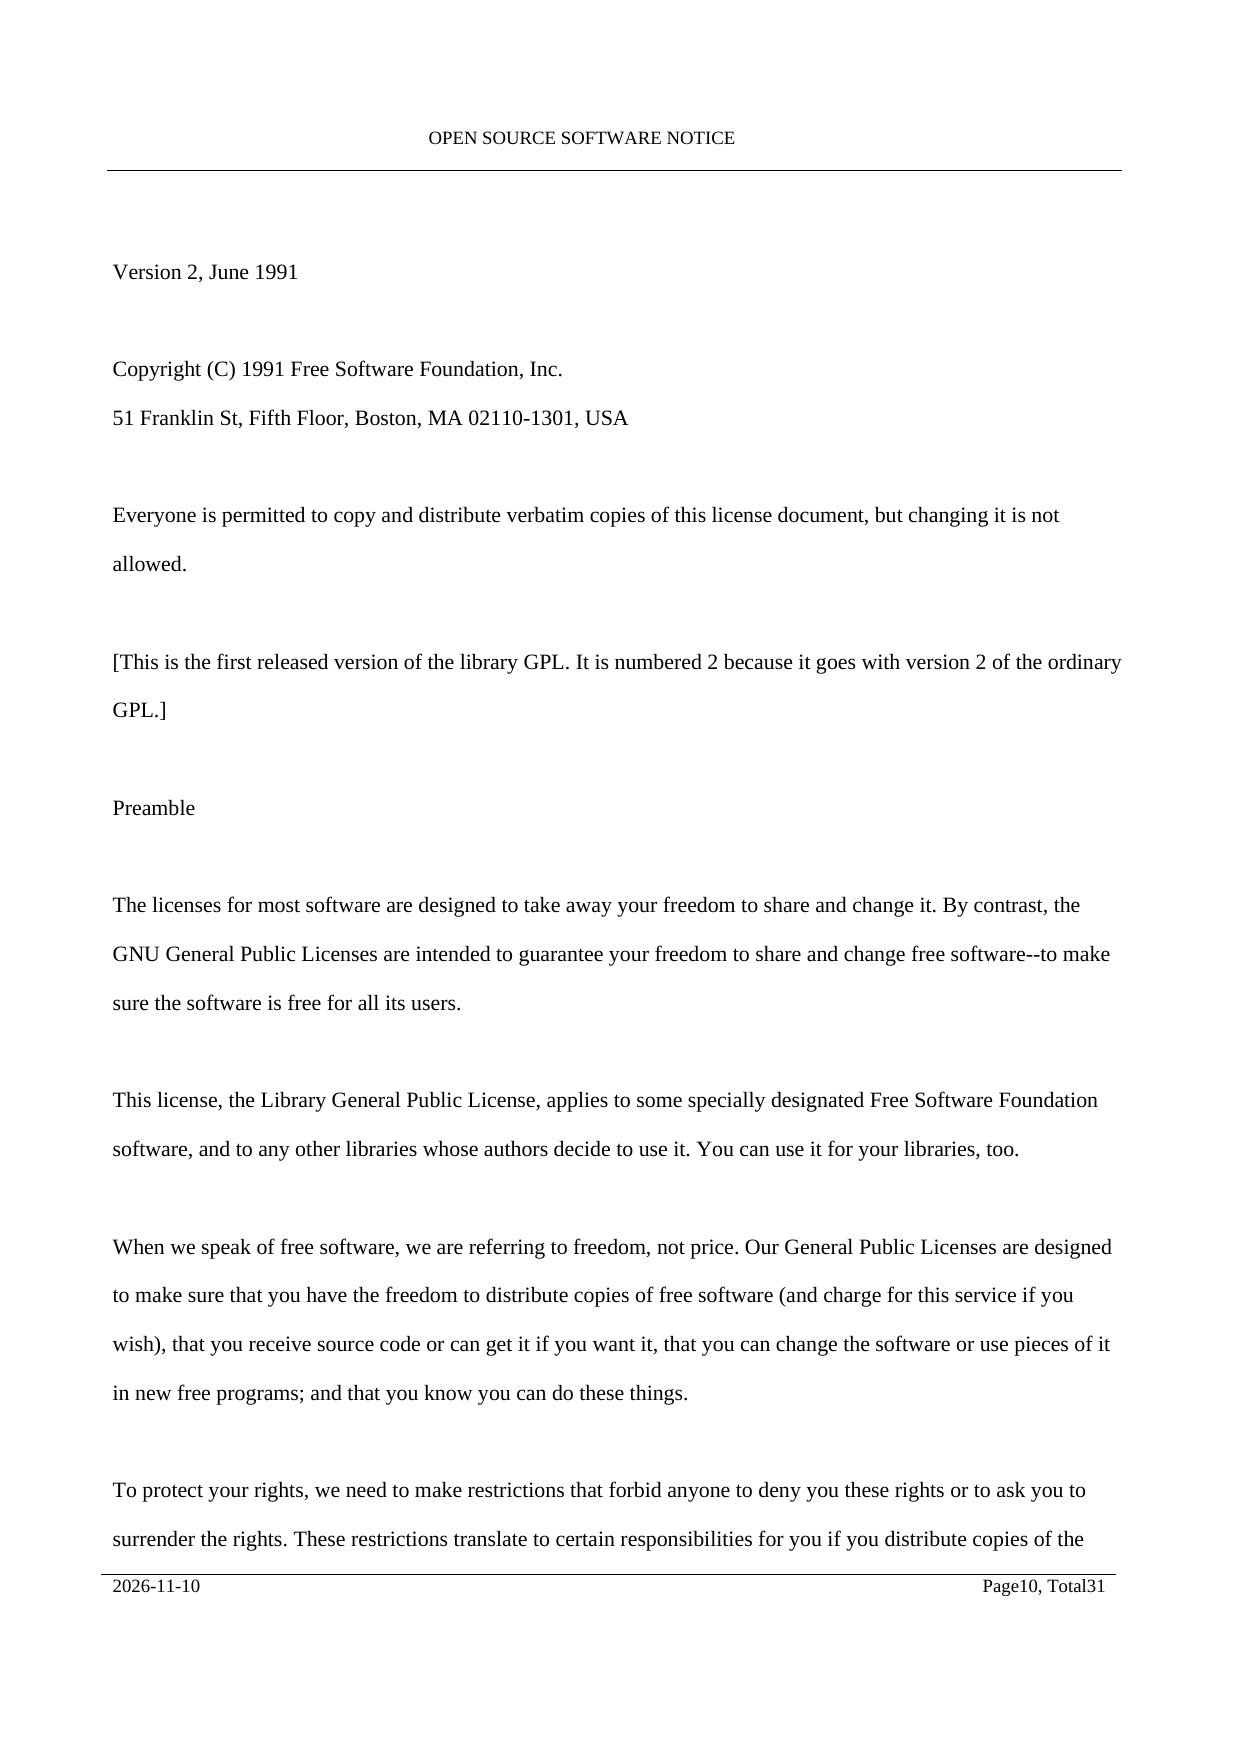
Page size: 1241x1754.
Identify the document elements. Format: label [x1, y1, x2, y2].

text [112, 206, 1128, 1555]
